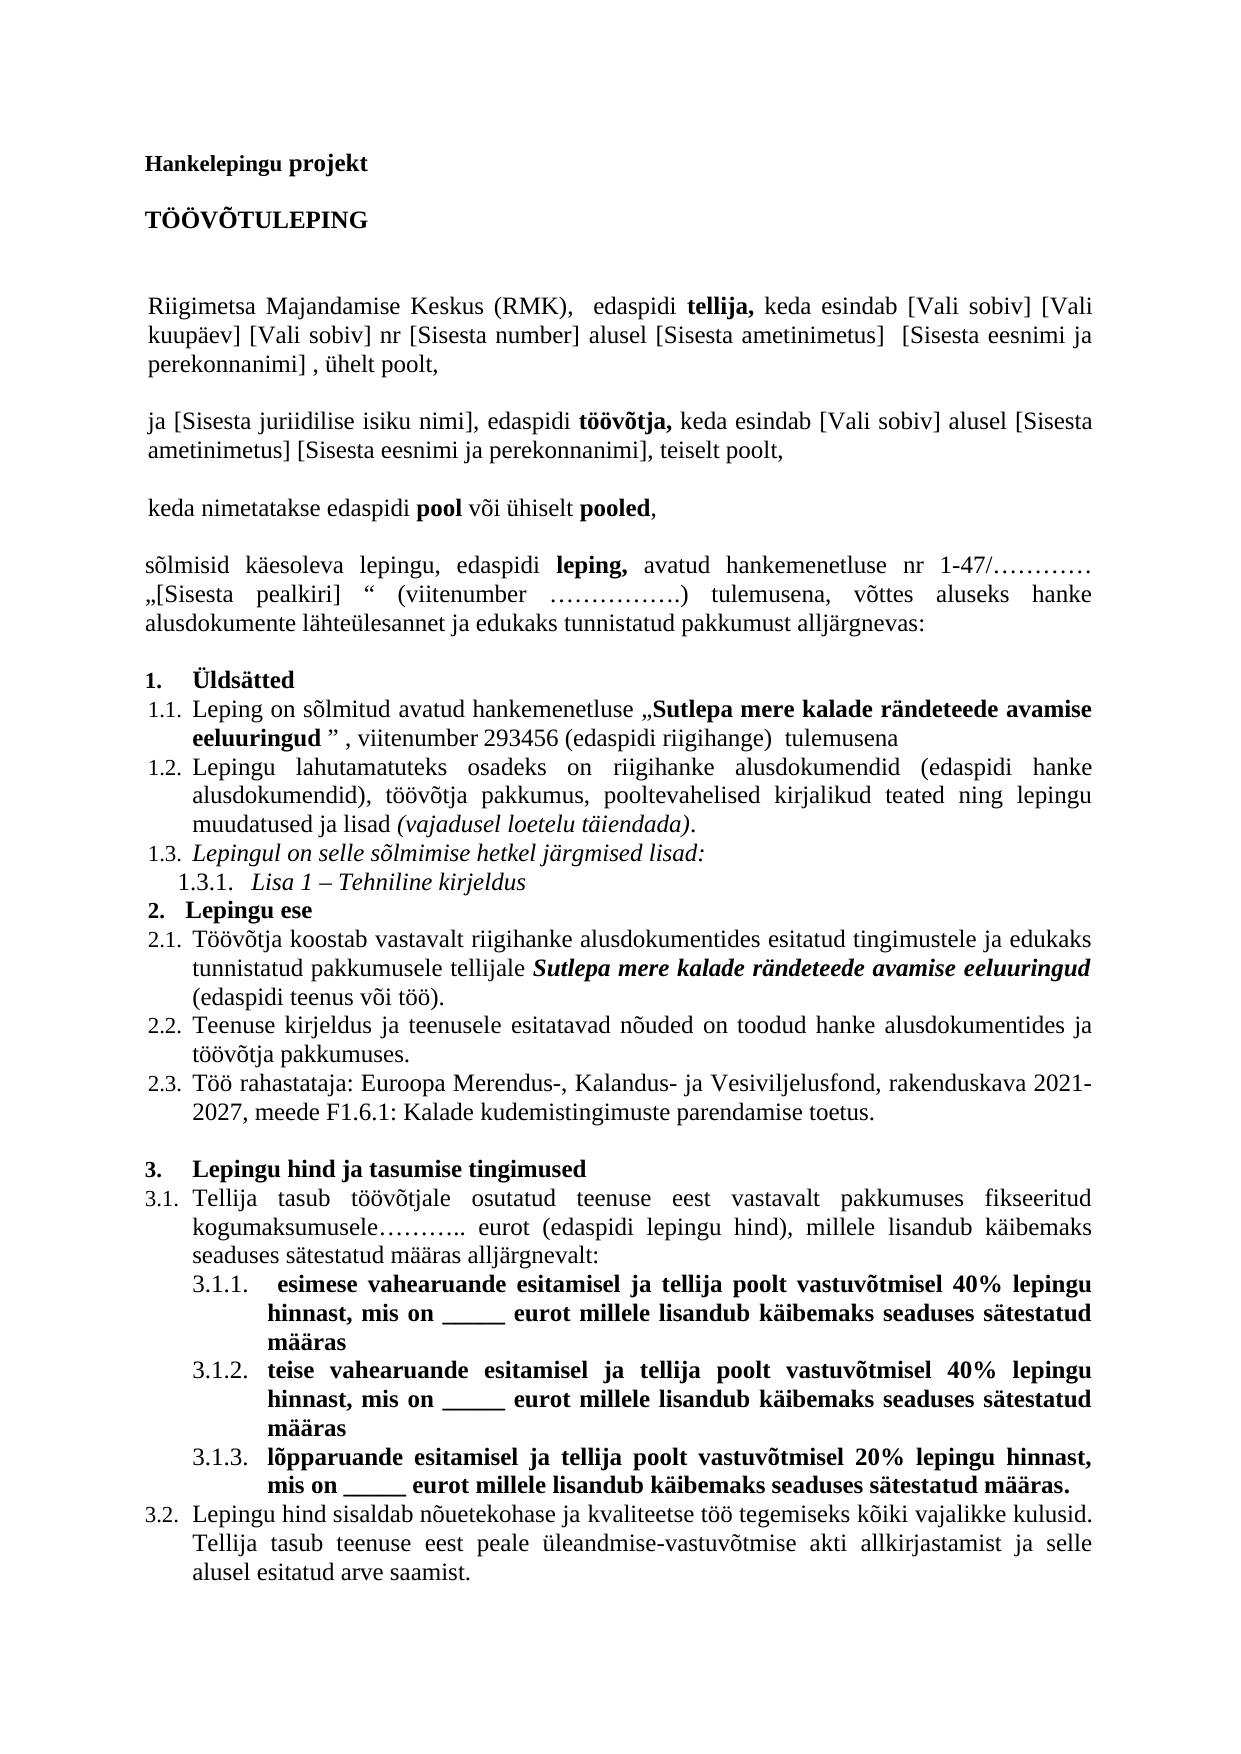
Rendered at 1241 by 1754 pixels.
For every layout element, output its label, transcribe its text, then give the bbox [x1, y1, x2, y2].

list Töövõtja koostab vastavalt riigihanke alusdokumentides esitatud tingimustele ja edukaks tunnistatud pakkumusele tellijale Sutlepa mere kalade rändeteede avamise eeluuringud (edaspidi teenus või töö). [148, 924, 1093, 1010]
list Teenuse kirjeldus ja teenusele esitatavad nõuded on toodud hanke alusdokumentides ja töövõtja pakkumuses. [148, 1010, 1093, 1068]
text ja edaspidi töövõtja, keda esindab alusel teiselt poolt, [148, 406, 1093, 464]
text keda nimetatakse edaspidi pool või ühiselt pooled, [148, 493, 1093, 521]
text Riigimetsa Majandamise Keskus (RMK), edaspidi tellija, keda esindab nr alusel , ühelt poolt, [148, 291, 1093, 378]
list Lepingu ese [148, 895, 1093, 924]
list Lepingu lahutamatuteks osadeks on riigihanke alusdokumendid (edaspidi hanke alusdokumendid), töövõtja pakkumus, pooltevahelised kirjalikud teated ning lepingu muudatused ja lisad (vajadusel loetelu täiendada). [148, 752, 1093, 838]
list esimese vahearuande esitamisel ja tellija poolt vastuvõtmisel 40% lepingu hinnast, mis on _____ eurot millele lisandub käibemaks seaduses sätestatud määras [192, 1269, 1093, 1355]
list Tellija tasub töövõtjale osutatud teenuse eest vastavalt pakkumuses fikseeritud kogumaksumusele……….. eurot (edaspidi lepingu hind), millele lisandub käibemaks seaduses sätestatud määras alljärgnevalt: [144, 1183, 1093, 1269]
list lõpparuande esitamisel ja tellija poolt vastuvõtmisel 20% lepingu hinnast, mis on _____ eurot millele lisandub käibemaks seaduses sätestatud määras. [192, 1442, 1093, 1499]
text Hankelepingu projekt [144, 148, 1093, 176]
list Lepingu hind sisaldab nõuetekohase ja kvaliteetse töö tegemiseks kõiki vajalikke kulusid. Tellija tasub teenuse eest peale üleandmise-vastuvõtmise akti allkirjastamist ja selle alusel esitatud arve saamist. [144, 1499, 1093, 1585]
list Lepingu hind ja tasumise tingimused [144, 1154, 1093, 1183]
list Töö rahastataja: Euroopa Merendus-, Kalandus- ja Vesiviljelusfond, rakenduskava 2021-2027, meede F1.6.1: Kalade kudemistingimuste parendamise toetus. [148, 1068, 1093, 1125]
list Leping on sõlmitud avatud hankemenetluse „Sutlepa mere kalade rändeteede avamise eeluuringud ” , viitenumber 293456 (edaspidi riigihange) tulemusena [148, 694, 1093, 752]
list Lisa 1 – Tehniline kirjeldus [177, 867, 1093, 895]
text TÖÖVÕTULEPING [144, 205, 1093, 234]
list teise vahearuande esitamisel ja tellija poolt vastuvõtmisel 40% lepingu hinnast, mis on _____ eurot millele lisandub käibemaks seaduses sätestatud määras [192, 1355, 1093, 1442]
list Lepingul on selle sõlmimise hetkel järgmised lisad: [148, 838, 1093, 867]
list Üldsätted [144, 665, 1093, 694]
text sõlmisid käesoleva lepingu, edaspidi leping, avatud hankemenetluse nr 1-47/………… „“ (viitenumber …………….) tulemusena, võttes aluseks hanke alusdokumente lähteülesannet ja edukaks tunnistatud pakkumust alljärgnevas: [145, 550, 1093, 636]
